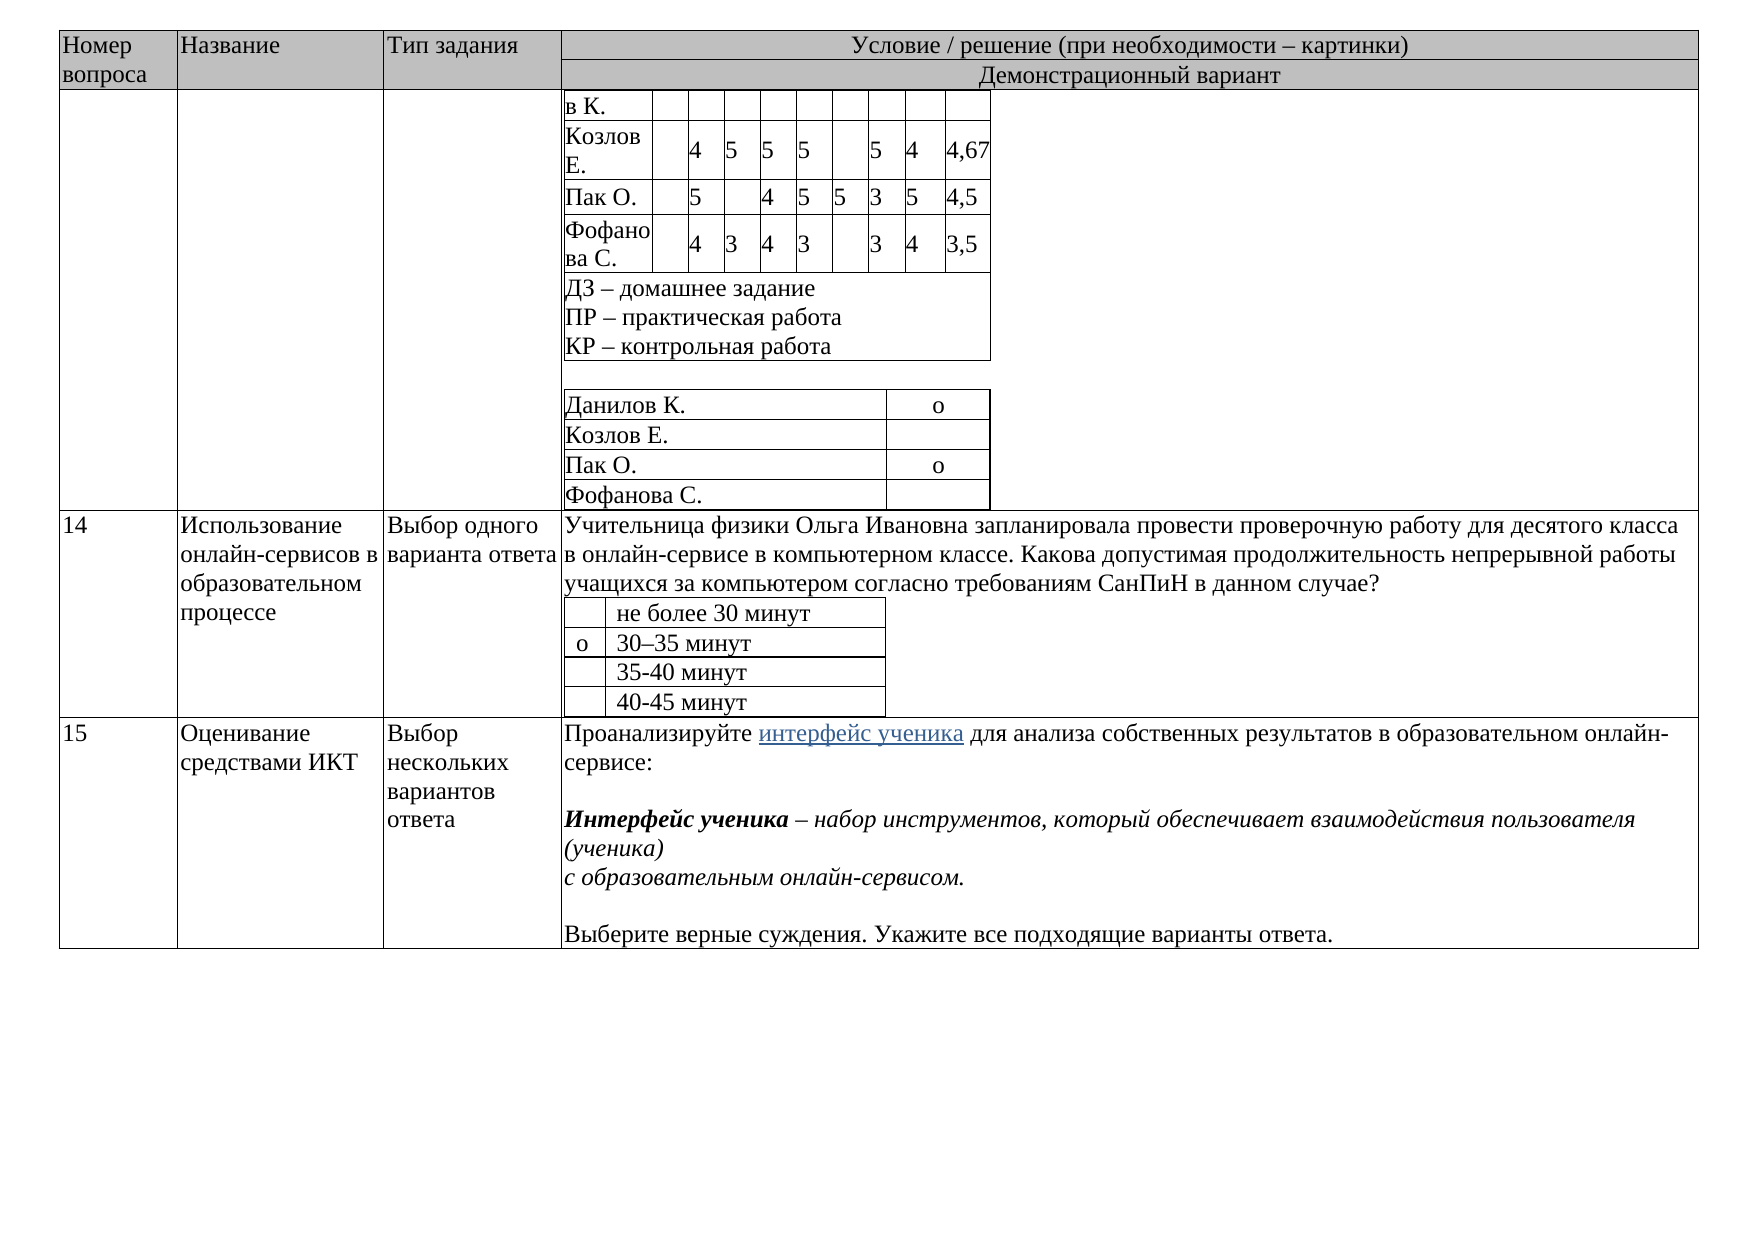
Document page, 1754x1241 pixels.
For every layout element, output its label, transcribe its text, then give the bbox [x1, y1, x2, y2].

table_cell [562, 718, 1698, 948]
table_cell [562, 90, 1698, 509]
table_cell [384, 718, 561, 948]
table_cell Учительница физики Ольга Ивановна запланировала провести проверочную работу для десятого класса в онлайн-сервисе в компьютерном классе. Какова допустимая продолжительность непрерывной работы учащихся за компьютером согласно требованиям СанПиН в данном случае? [562, 511, 1698, 717]
table_header Номер вопроса [60, 31, 177, 89]
table_cell Демонстрационный вариант [562, 60, 1698, 89]
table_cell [384, 90, 561, 509]
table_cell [178, 718, 383, 948]
table_header Название [178, 31, 383, 89]
table_cell [60, 90, 177, 509]
table_cell [60, 511, 177, 717]
table_header Условие / решение (при необходимости – картинки) [562, 31, 1698, 59]
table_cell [178, 90, 383, 509]
table_cell Использование онлайн-сервисов в образовательном процессе [178, 511, 383, 717]
table_cell Выбор одного варианта ответа [384, 511, 561, 717]
table_cell [60, 718, 177, 948]
table_header Тип задания [384, 31, 561, 89]
